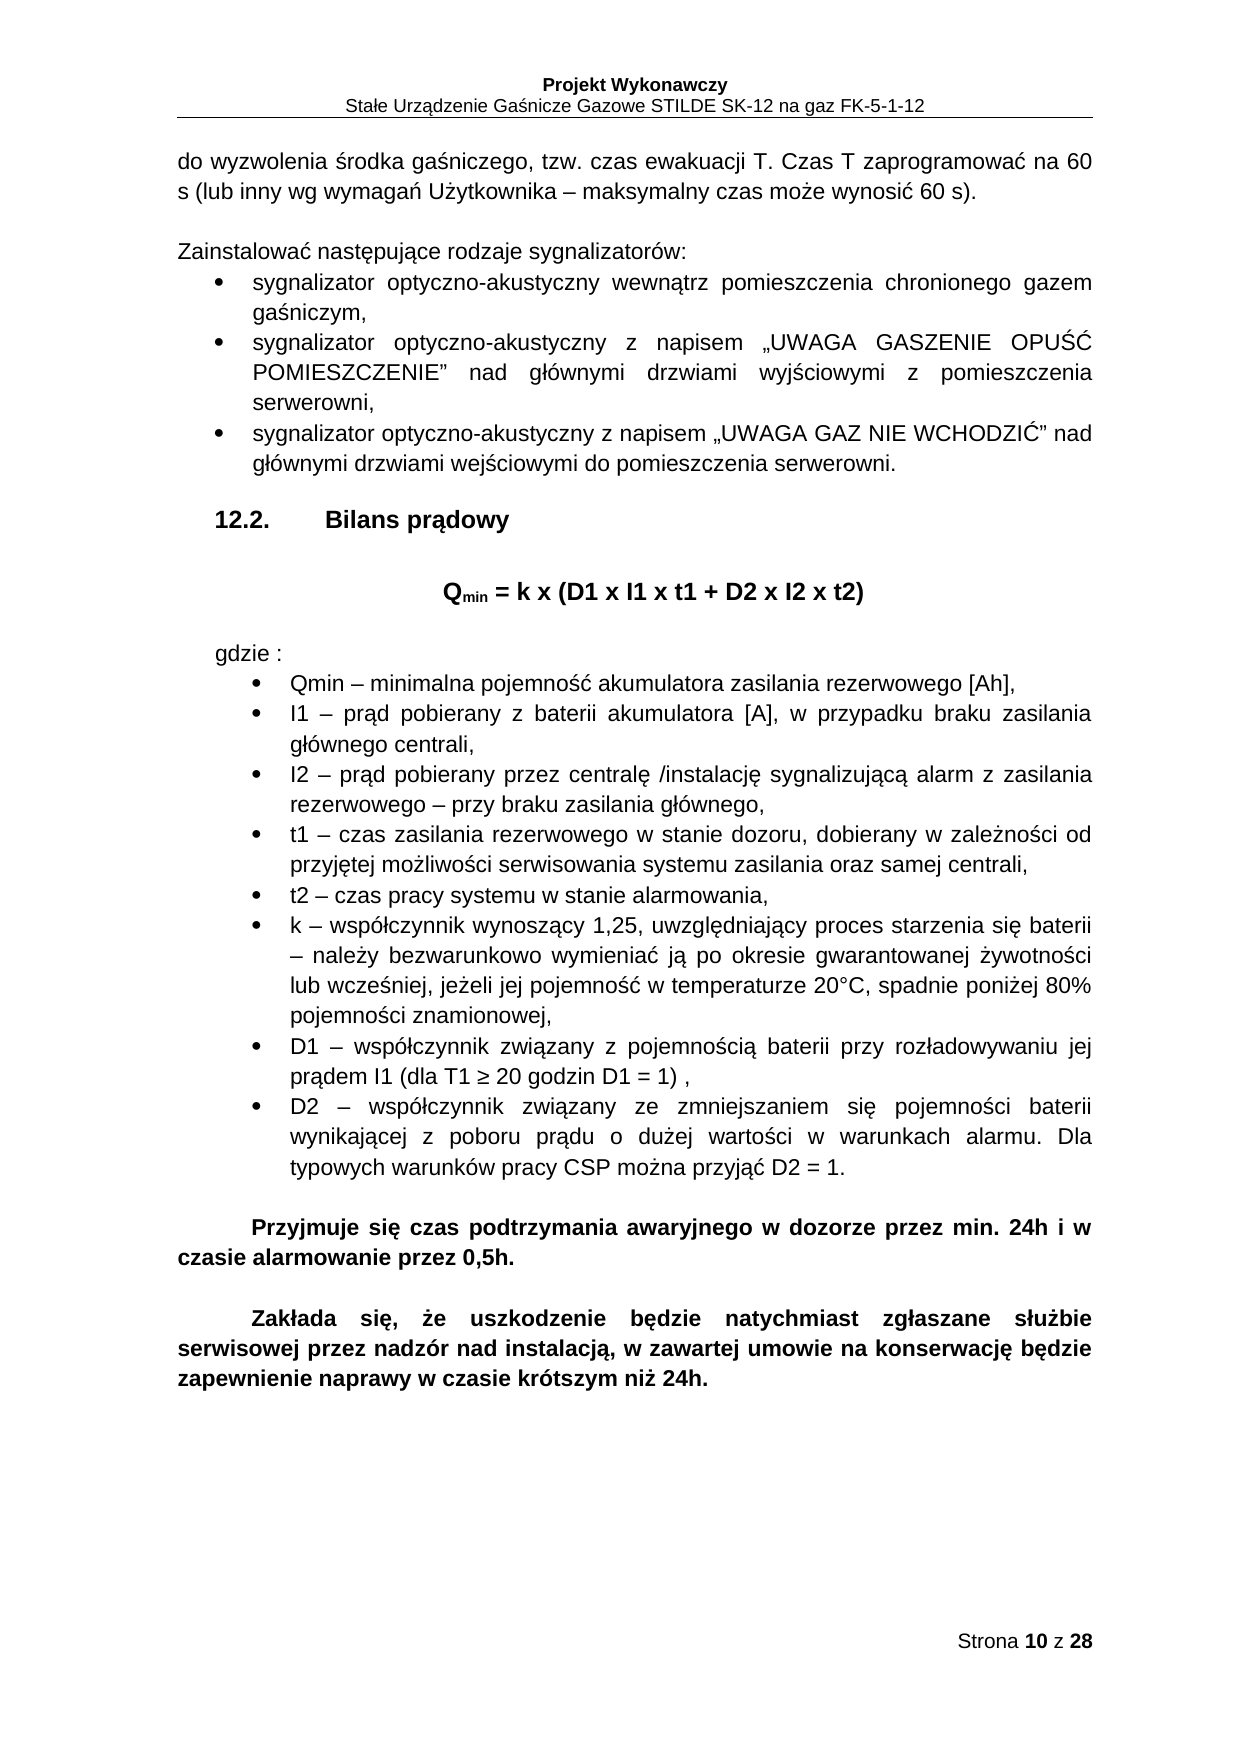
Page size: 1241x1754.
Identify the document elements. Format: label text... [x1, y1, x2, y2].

text Przyjmuje się czas podtrzymania awaryjnego w dozorze przez min. 24h i w czasie alarmowanie przez 0,5h. [177, 1214, 1093, 1271]
list I2 – prąd pobierany przez centralę /instalację sygnalizującą alarm z zasilania rezerwowego – przy braku zasilania głównego, [252, 761, 1093, 817]
list k – współczynnik wynoszący 1,25, uwzględniający proces starzenia się baterii – należy bezwarunkowo wymieniać ją po okresie gwarantowanej żywotności lub wcześniej, jeżeli jej pojemność w temperaturze 20°C, spadnie poniżej 80% pojemności znamionowej, [252, 912, 1093, 1029]
list t2 – czas pracy systemu w stanie alarmowania, [252, 882, 1093, 908]
list D2 – współczynnik związany ze zmniejszaniem się pojemności baterii wynikającej z poboru prądu o dużej wartości w warunkach alarmu. Dla typowych warunków pracy CSP można przyjąć D2 = 1. [252, 1093, 1093, 1180]
list sygnalizator optyczno-akustyczny z napisem „UWAGA GAZ NIE WCHODZIĆ” nad głównymi drzwiami wejściowymi do pomieszczenia serwerowni. [215, 419, 1093, 476]
subtitle Bilans prądowy [214, 505, 1093, 534]
list I1 – prąd pobierany z baterii akumulatora [A], w przypadku braku zasilania głównego centrali, [252, 700, 1093, 757]
list t1 – czas zasilania rezerwowego w stanie dozoru, dobierany w zależności od przyjętej możliwości serwisowania systemu zasilania oraz samej centrali, [252, 821, 1093, 878]
text Zakłada się, że uszkodzenie będzie natychmiast zgłaszane służbie serwisowej przez nadzór nad instalacją, w zawartej umowie na konserwację będzie zapewnienie naprawy w czasie krótszym niż 24h. [177, 1304, 1093, 1391]
text Qmin = k x (D1 x I1 x t1 + D2 x I2 x t2) [215, 577, 1093, 606]
list Qmin – minimalna pojemność akumulatora zasilania rezerwowego [Ah], [252, 670, 1093, 697]
list D1 – współczynnik związany z pojemnością baterii przy rozładowywaniu jej prądem I1 (dla T1 ≥ 20 godzin D1 = 1) , [252, 1033, 1093, 1089]
text Zainstalować następujące rodzaje sygnalizatorów: [177, 238, 1093, 265]
text gdzie : [215, 640, 1093, 666]
list sygnalizator optyczno-akustyczny z napisem „UWAGA GASZENIE OPUŚĆ POMIESZCZENIE” nad głównymi drzwiami wyjściowymi z pomieszczenia serwerowni, [215, 329, 1093, 416]
list sygnalizator optyczno-akustyczny wewnątrz pomieszczenia chronionego gazem gaśniczym, [215, 268, 1093, 325]
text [177, 148, 1093, 204]
